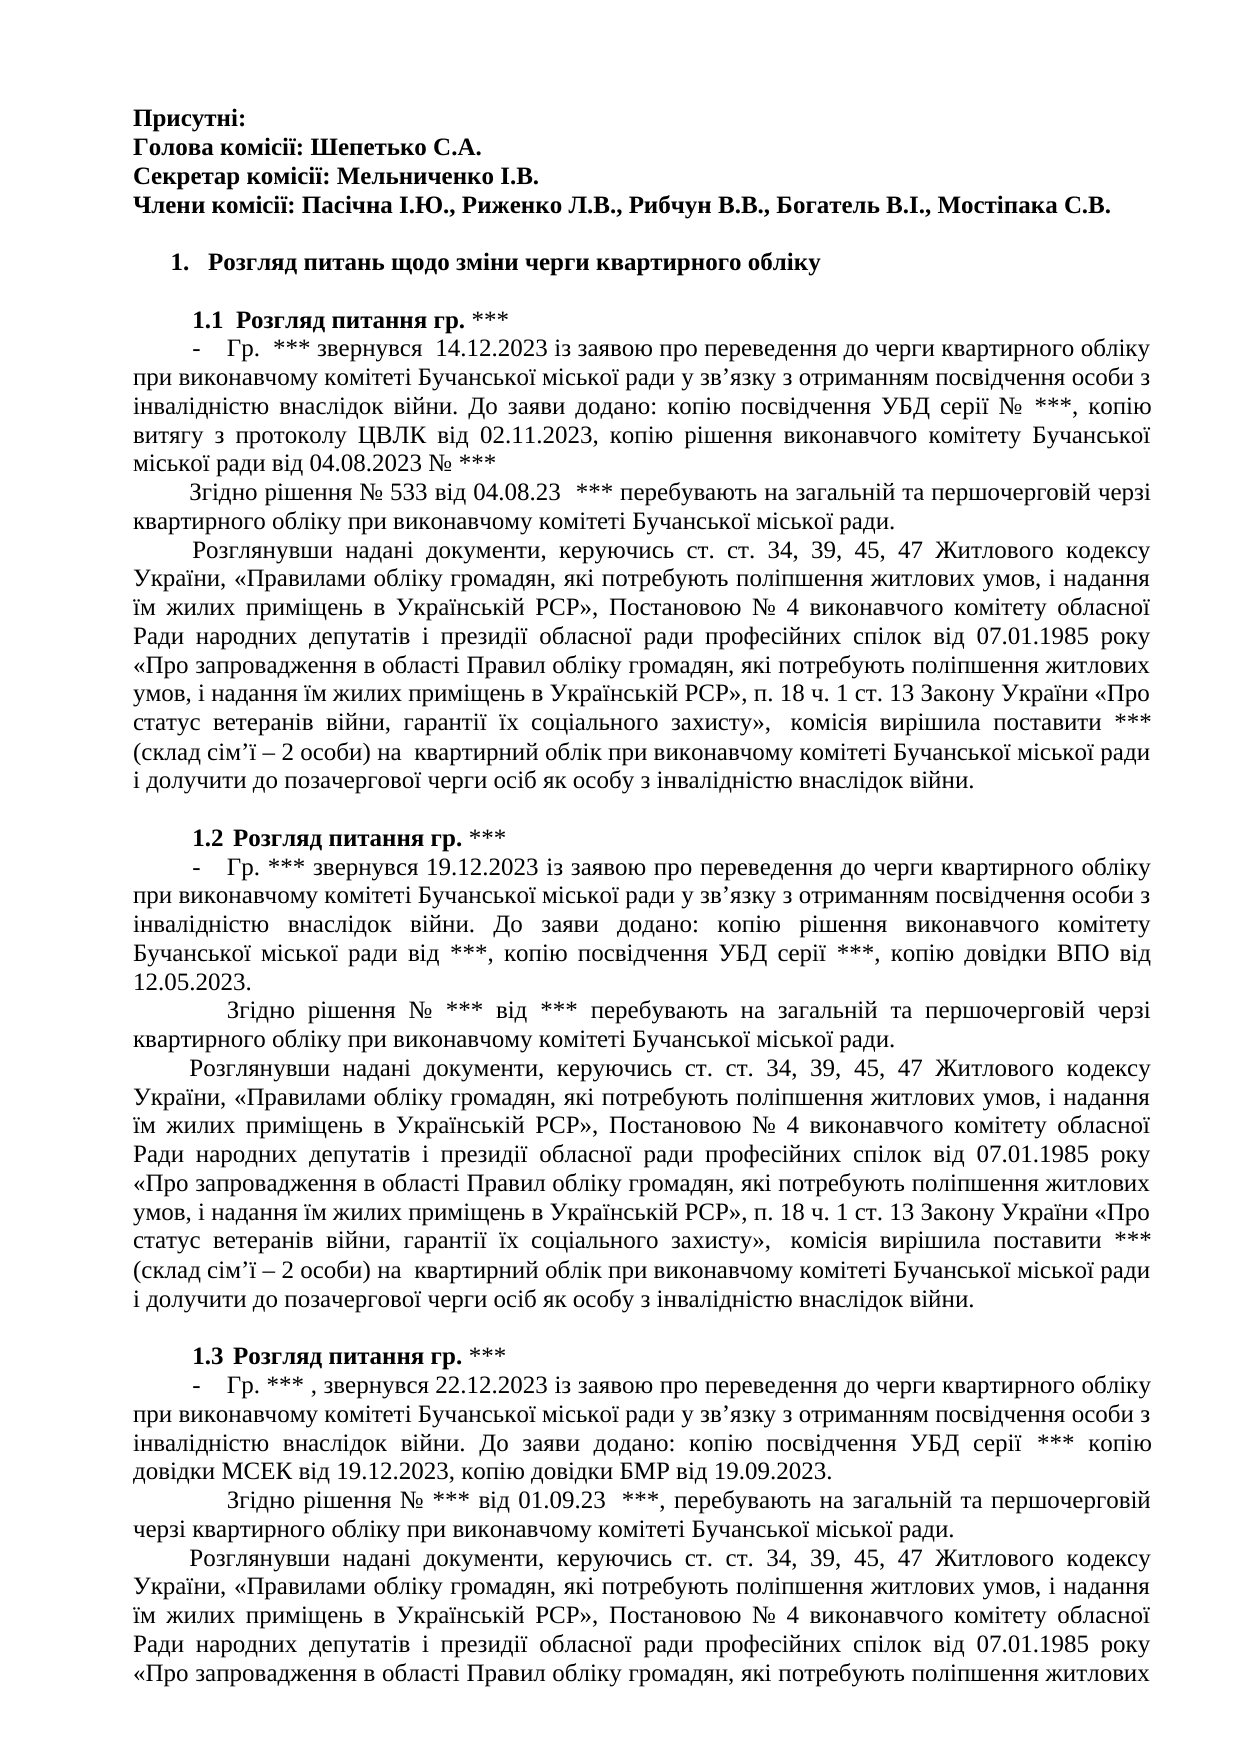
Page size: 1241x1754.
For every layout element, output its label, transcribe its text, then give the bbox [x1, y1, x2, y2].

text Розглянувши надані документи, керуючись ст. ст. 34, 39, 45, 47 Житлового кодексу України, «Правилами обліку громадян, які потребують поліпшення житлових умов, і надання їм жилих приміщень в Українській РСР», Постановою № 4 виконавчого комітету обласної Ради народних депутатів і президії обласної ради професійних спілок від 07.01.1985 року «Про запровадження в області Правил обліку громадян, які потребують поліпшення житлових умов, і надання їм жилих приміщень в Українській РСР», п. 18 ч. 1 ст. 13 Закону України «Про статус ветеранів війни, гарантії їх соціального захисту», комісія вирішила поставити *** (склад сім’ї – 2 особи) на квартирний облік при виконавчому комітеті Бучанської міської ради і долучити до позачергової черги осіб як особу з інвалідністю внаслідок війни. [133, 535, 1152, 794]
text Розглянувши надані документи, керуючись ст. ст. 34, 39, 45, 47 Житлового кодексу України, «Правилами обліку громадян, які потребують поліпшення житлових умов, і надання їм жилих приміщень в Українській РСР», Постановою № 4 виконавчого комітету обласної Ради народних депутатів і президії обласної ради професійних спілок від 07.01.1985 року «Про запровадження в області Правил обліку громадян, які потребують поліпшення житлових умов, і надання їм жилих приміщень в Українській РСР», п. 18 ч. 1 ст. 13 Закону України «Про статус ветеранів війни, гарантії їх соціального захисту», комісія вирішила поставити *** (склад сім’ї – 2 особи) на квартирний облік при виконавчому комітеті Бучанської міської ради і долучити до позачергової черги осіб як особу з інвалідністю внаслідок війни. [133, 1053, 1152, 1313]
text Присутні: [133, 103, 1152, 132]
text Секретар комісії: Мельниченко І.В. [133, 161, 1152, 190]
list Розгляд питань щодо зміни черги квартирного обліку [170, 247, 1152, 276]
list Розгляд питання гр. *** [192, 305, 1152, 333]
list Розгляд питання гр. *** [192, 1341, 1152, 1370]
list Гр. *** звернувся 14.12.2023 із заявою про переведення до черги квартирного обліку при виконавчому комітеті Бучанської міської ради у зв’язку з отриманням посвідчення особи з інвалідністю внаслідок війни. До заяви додано: копію посвідчення УБД серії № ***, копію витягу з протоколу ЦВЛК від 02.11.2023, копію рішення виконавчого комітету Бучанської міської ради від 04.08.2023 № *** [133, 333, 1152, 477]
list Гр. *** , звернувся 22.12.2023 із заявою про переведення до черги квартирного обліку при виконавчому комітеті Бучанської міської ради у зв’язку з отриманням посвідчення особи з інвалідністю внаслідок війни. До заяви додано: копію посвідчення УБД серії *** копію довідки МСЕК від 19.12.2023, копію довідки БМР від 19.09.2023. [133, 1370, 1152, 1485]
text Голова комісії: Шепетько С.А. [133, 132, 1152, 161]
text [133, 1543, 1152, 1686]
text Згідно рішення № 533 від 04.08.23 *** перебувають на загальній та першочерговій черзі квартирного обліку при виконавчому комітеті Бучанської міської ради. [133, 477, 1152, 535]
text Члени комісії: Пасічна І.Ю., Риженко Л.В., Рибчун В.В., Богатель В.І., Мостіпака С.В. [133, 190, 1152, 218]
list Розгляд питання гр. *** [192, 823, 1152, 852]
list Гр. *** звернувся 19.12.2023 із заявою про переведення до черги квартирного обліку при виконавчому комітеті Бучанської міської ради у зв’язку з отриманням посвідчення особи з інвалідністю внаслідок війни. До заяви додано: копію рішення виконавчого комітету Бучанської міської ради від ***, копію посвідчення УБД серії ***, копію довідки ВПО від 12.05.2023. [133, 852, 1152, 996]
text Згідно рішення № *** від 01.09.23 ***, перебувають на загальній та першочерговій черзі квартирного обліку при виконавчому комітеті Бучанської міської ради. [133, 1485, 1152, 1543]
text Згідно рішення № *** від *** перебувають на загальній та першочерговій черзі квартирного обліку при виконавчому комітеті Бучанської міської ради. [133, 996, 1152, 1053]
